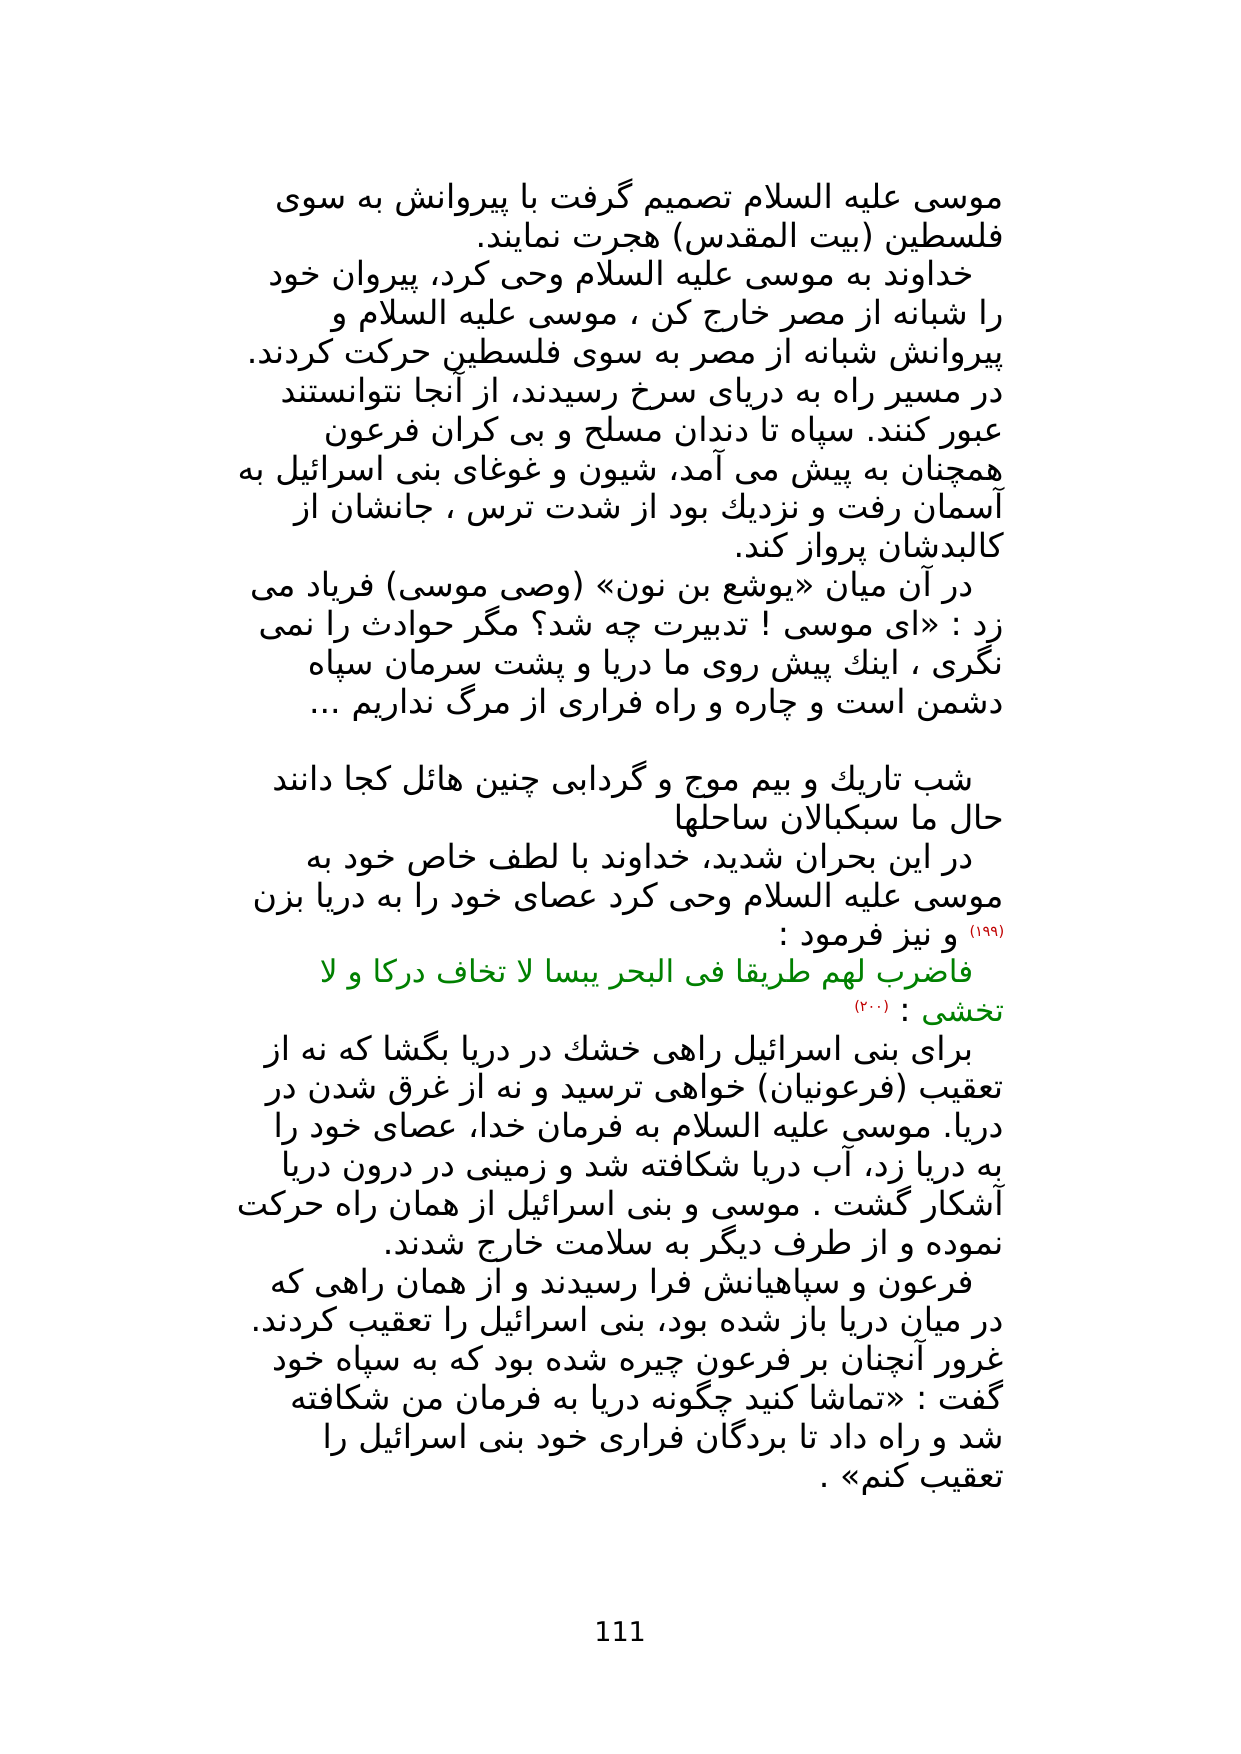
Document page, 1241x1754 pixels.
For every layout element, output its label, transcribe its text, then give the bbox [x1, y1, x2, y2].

text خداوند به موسى عليه السلام وحى كرد، پيروان خود را شبانه از مصر خارج كن ، موسى عليه السلام و پيروانش شبانه از مصر به سوى فلسطين حركت كردند. در مسير راه به درياى سرخ رسيدند، از آنجا نتوانستند عبور كنند. سپاه تا دندان مسلح و بى كران فرعون همچنان به پيش مى آمد، شيون و غوغاى بنى اسرائيل به آسمان رفت و نزديك بود از شدت ترس ، جانشان از كالبدشان پرواز كند. [236, 255, 1004, 566]
text براى بنى اسرائيل راهى خشك در دريا بگشا كه نه از تعقيب (فرعونيان) خواهى ترسيد و نه از غرق شدن در دريا. موسى عليه السلام به فرمان خدا، عصاى خود را به دريا زد، آب دريا شكافته شد و زمينى در درون دريا آشكار گشت . موسى و بنى اسرائيل از همان راه حركت نموده و از طرف ديگر به سلامت خارج شدند. [236, 1029, 1004, 1262]
text در آن ميان «يوشع بن نون» (وصى موسى) فرياد مى زد : «اى موسى ! تدبيرت چه شد؟ مگر حوادث را نمى نگرى ، اينك پيش روى ما دريا و پشت سرمان سپاه دشمن است و چاره و راه فرارى از مرگ نداريم ... [236, 566, 1004, 721]
text فرعون و سپاهيانش فرا رسيدند و از همان راهى كه در ميان دريا باز شده بود، بنى اسرائيل را تعقيب كردند. غرور آنچنان بر فرعون چيره شده بود كه به سپاه خود گفت : «تماشا كنيد چگونه دريا به فرمان من شكافته شد و راه داد تا بردگان فرارى خود بنى اسرائيل را تعقيب كنم» . [236, 1262, 1004, 1495]
text فاضرب لهم طريقا فى البحر يبسا لا تخاف دركا و لا تخشى : (٢٠٠) [236, 954, 1004, 1029]
text در اين بحران شديد، خداوند با لطف خاص خود به موسى عليه السلام وحى كرد عصاى خود را به دريا بزن (١٩٩) و نيز فرمود : [236, 837, 1004, 954]
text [236, 177, 1004, 255]
text شب تاريك و بيم موج و گردابى چنين هائل كجا دانند حال ما سبكبالان ساحلها [236, 759, 1004, 837]
